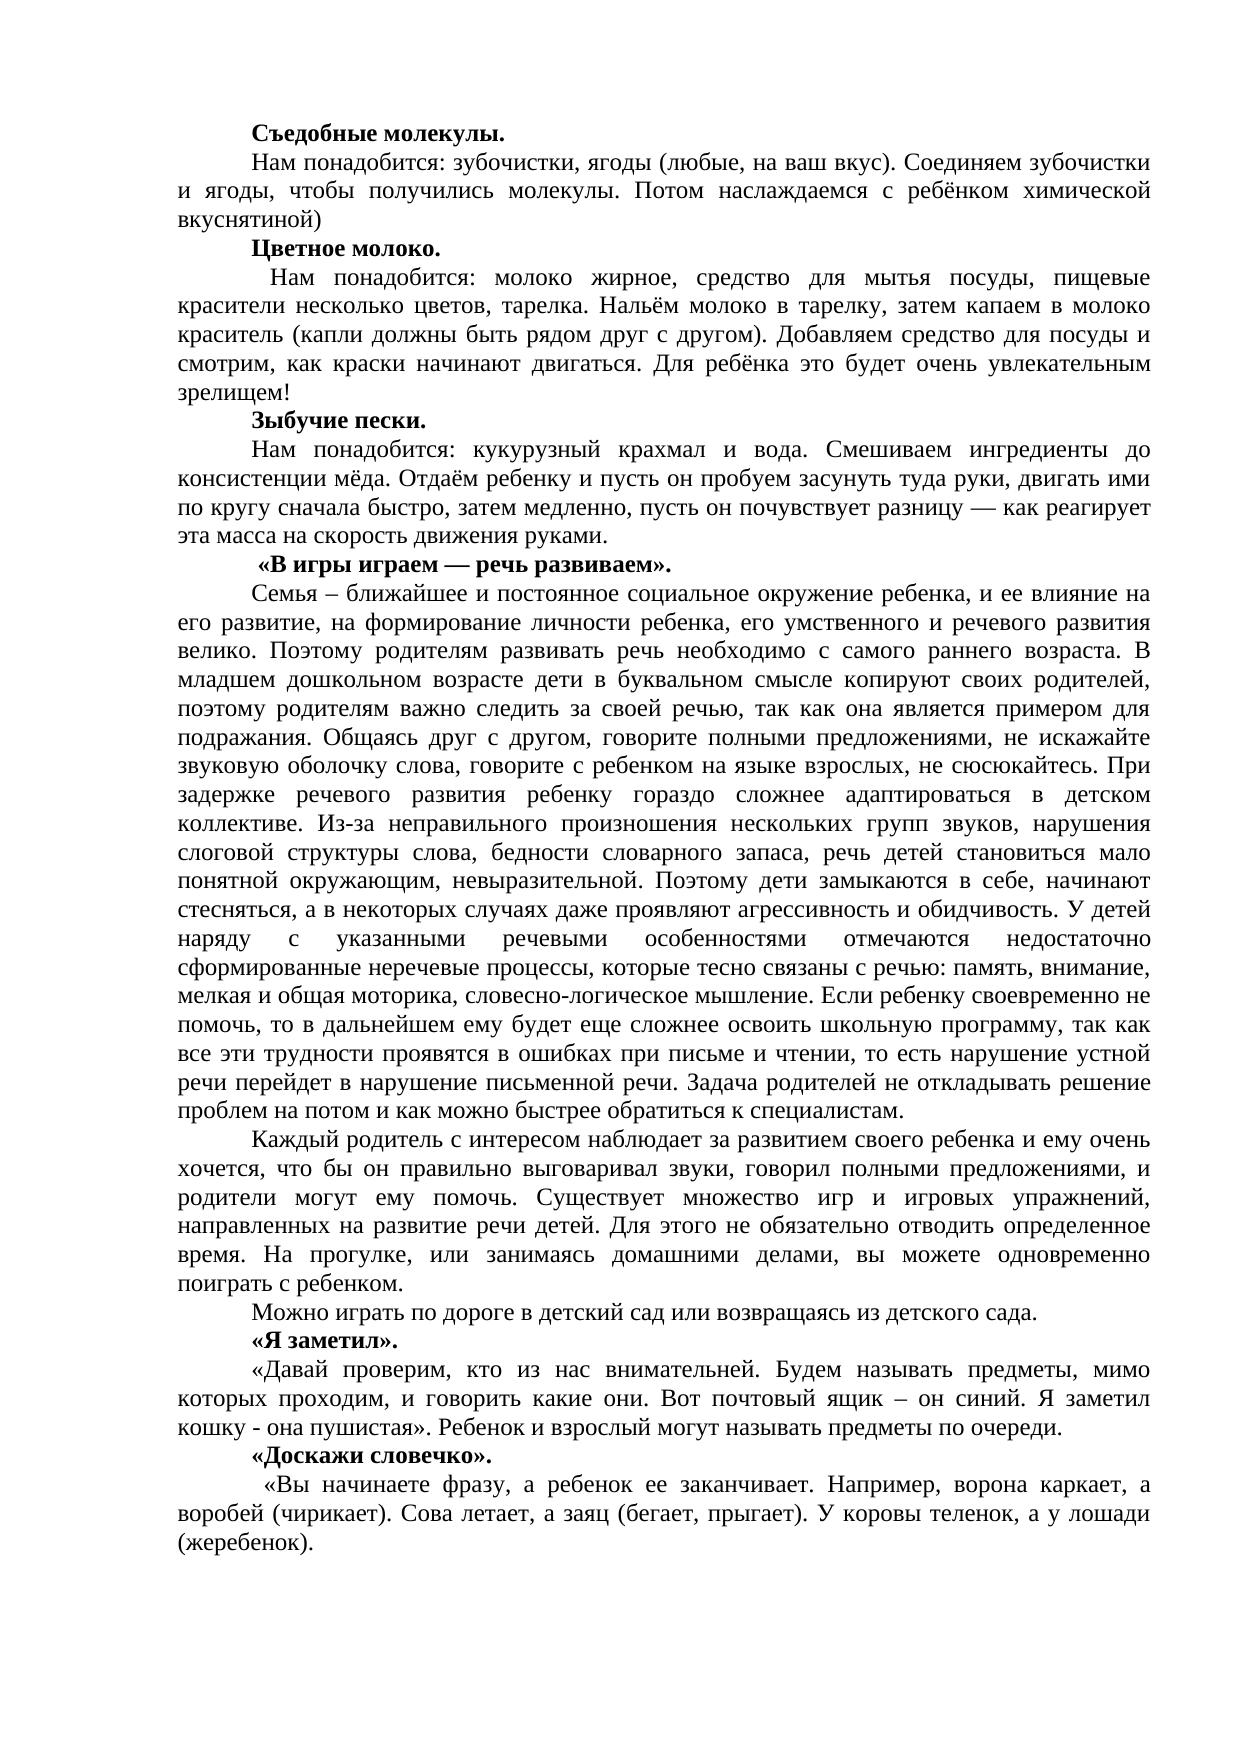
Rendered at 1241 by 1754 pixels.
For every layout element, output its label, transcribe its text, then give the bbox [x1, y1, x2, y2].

text Можно играть по дороге в детский сад или возвращаясь из детского сада. [177, 1297, 1152, 1326]
text «В игры играем — речь развиваем». [177, 549, 1152, 578]
text «Вы начинаете фразу, а ребенок ее заканчивает. Например, ворона каркает, а воробей (чирикает). Сова летает, а заяц (бегает, прыгает). У коровы теленок, а у лошади (жеребенок). [177, 1469, 1152, 1556]
text Семья – ближайшее и постоянное социальное окружение ребенка, и ее влияние на его развитие, на формирование личности ребенка, его умственного и речевого развития велико. Поэтому родителям развивать речь необходимо с самого раннего возраста. В младшем дошкольном возрасте дети в буквальном смысле копируют своих родителей, поэтому родителям важно следить за своей речью, так как она является примером для подражания. Общаясь друг с другом, говорите полными предложениями, не искажайте звуковую оболочку слова, говорите с ребенком на языке взрослых, не сюсюкайтесь. При задержке речевого развития ребенку гораздо сложнее адаптироваться в детском коллективе. Из-за неправильного произношения нескольких групп звуков, нарушения слоговой структуры слова, бедности словарного запаса, речь детей становиться мало понятной окружающим, невыразительной. Поэтому дети замыкаются в себе, начинают стесняться, а в некоторых случаях даже проявляют агрессивность и обидчивость. У детей наряду с указанными речевыми особенностями отмечаются недостаточно сформированные неречевые процессы, которые тесно связаны с речью: память, внимание, мелкая и общая моторика, словесно-логическое мышление. Если ребенку своевременно не помочь, то в дальнейшем ему будет еще сложнее освоить школьную программу, так как все эти трудности проявятся в ошибках при письме и чтении, то есть нарушение устной речи перейдет в нарушение письменной речи. Задача родителей не откладывать решение проблем на потом и как можно быстрее обратиться к специалистам. [177, 578, 1152, 1124]
text «Доскажи словечко». [177, 1441, 1152, 1469]
text Нам понадобится: кукурузный крахмал и вода. Смешиваем ингредиенты до консистенции мёда. Отдаём ребенку и пусть он пробуем засунуть туда руки, двигать ими по кругу сначала быстро, затем медленно, пусть он почувствует разницу — как реагирует эта масса на скорость движения руками. [177, 434, 1152, 549]
text Зыбучие пески. [177, 406, 1152, 434]
text Нам понадобится: зубочистки, ягоды (любые, на ваш вкус). Соединяем зубочистки и ягоды, чтобы получились молекулы. Потом наслаждаемся с ребёнком химической вкуснятиной) [177, 147, 1152, 233]
text Съедобные молекулы. [177, 118, 1152, 147]
text Нам понадобится: молоко жирное, средство для мытья посуды, пищевые красители несколько цветов, тарелка. Нальём молоко в тарелку, затем капаем в молоко краситель (капли должны быть рядом друг с другом). Добавляем средство для посуды и смотрим, как краски начинают двигаться. Для ребёнка это будет очень увлекательным зрелищем! [177, 262, 1152, 406]
text «Давай проверим, кто из нас внимательней. Будем называть предметы, мимо которых проходим, и говорить какие они. Вот почтовый ящик – он синий. Я заметил кошку - она пушистая». Ребенок и взрослый могут называть предметы по очереди. [177, 1354, 1152, 1441]
text Цветное молоко. [177, 233, 1152, 262]
text «Я заметил». [177, 1326, 1152, 1354]
text Каждый родитель с интересом наблюдает за развитием своего ребенка и ему очень хочется, что бы он правильно выговаривал звуки, говорил полными предложениями, и родители могут ему помочь. Существует множество игр и игровых упражнений, направленных на развитие речи детей. Для этого не обязательно отводить определенное время. На прогулке, или занимаясь домашними делами, вы можете одновременно поиграть с ребенком. [177, 1124, 1152, 1297]
